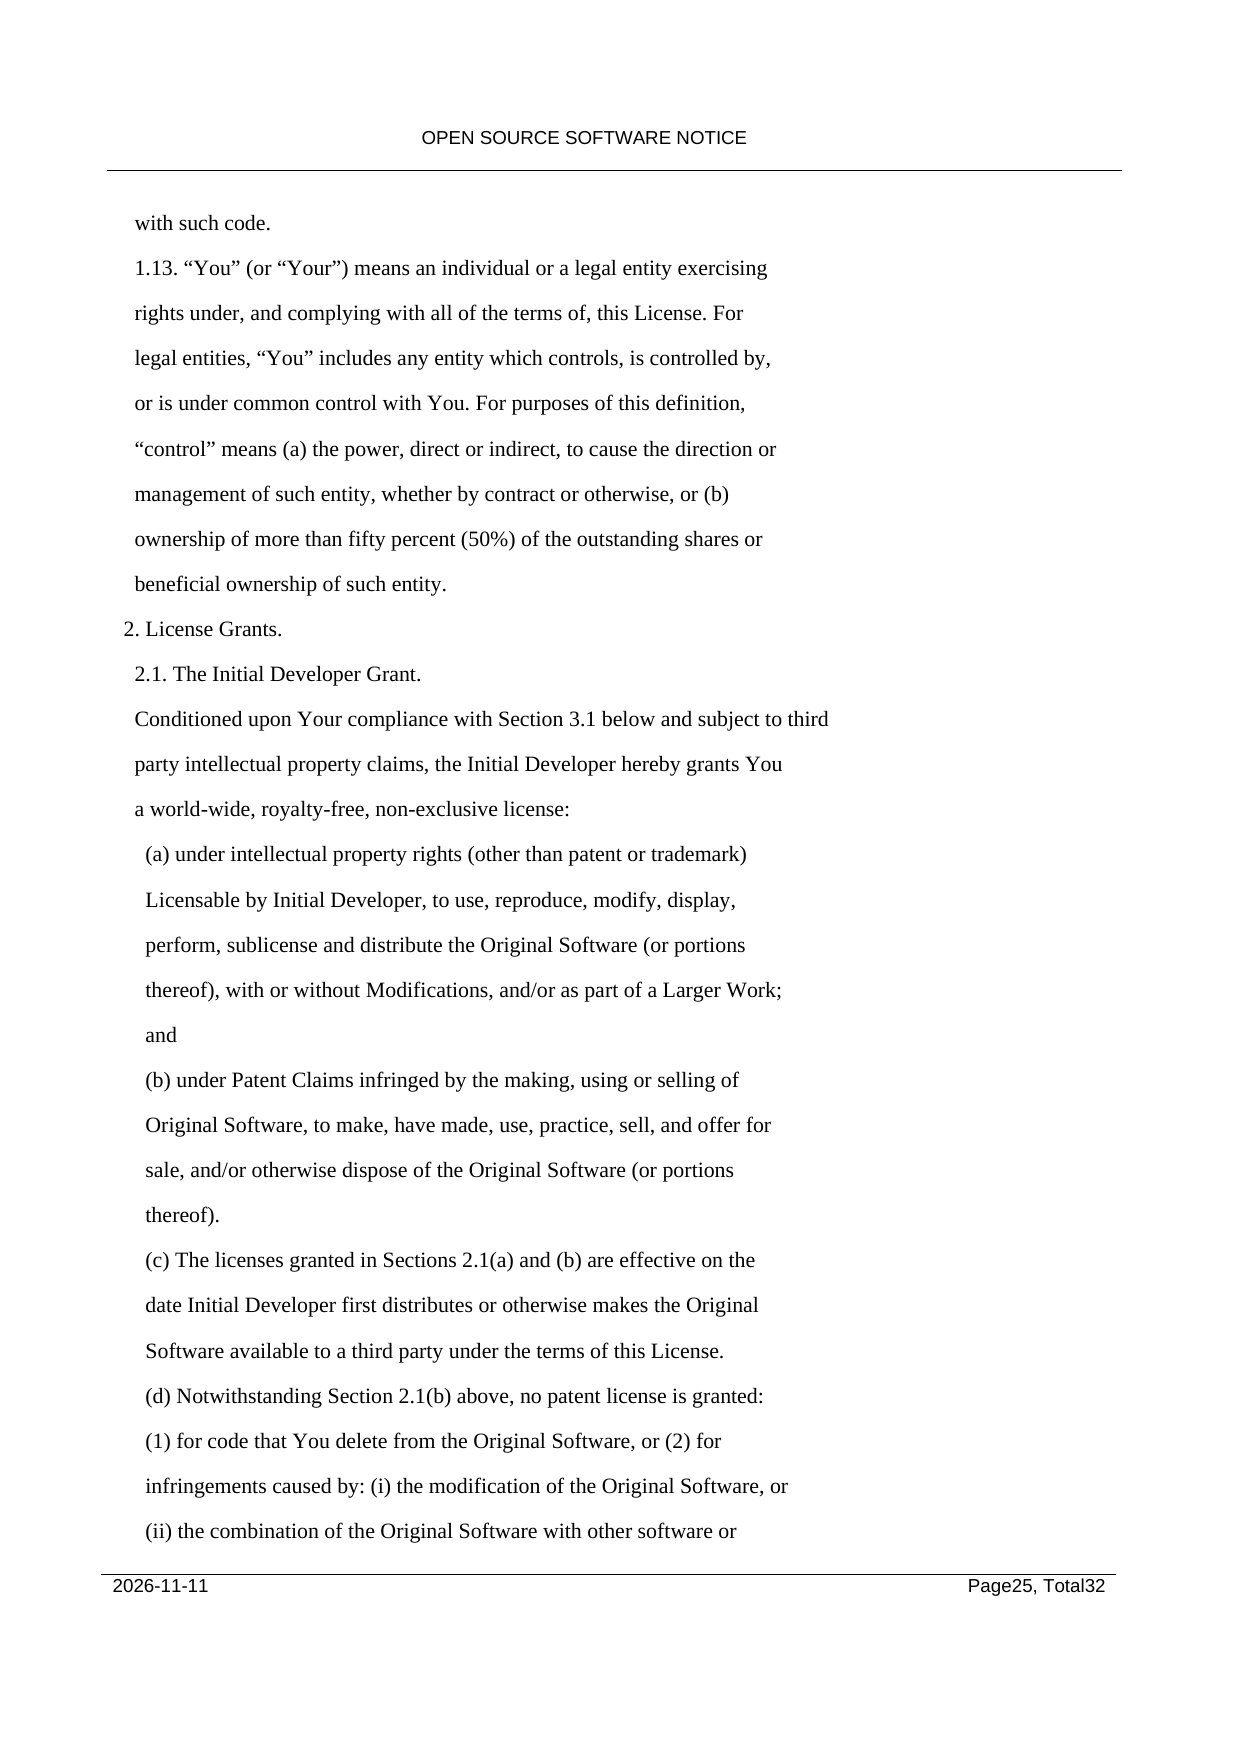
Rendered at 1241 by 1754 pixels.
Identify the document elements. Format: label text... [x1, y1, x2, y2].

text thereof), with or without Modifications, and/or as part of a Larger Work; [112, 973, 1128, 1006]
text (1) for code that You delete from the Original Software, or (2) for [112, 1424, 1128, 1457]
text 2. License Grants. [112, 612, 1128, 645]
text (a) under intellectual property rights (other than patent or trademark) [112, 838, 1128, 870]
text management of such entity, whether by contract or otherwise, or (b) [112, 477, 1128, 509]
text 2.1. The Initial Developer Grant. [112, 657, 1128, 690]
text Software available to a third party under the terms of this License. [112, 1334, 1128, 1366]
text 1.13. “You” (or “Your”) means an individual or a legal entity exercising [112, 251, 1128, 284]
text (c) The licenses granted in Sections 2.1(a) and (b) are effective on the [112, 1244, 1128, 1276]
text party intellectual property claims, the Initial Developer hereby grants You [112, 748, 1128, 780]
text thereof). [112, 1199, 1128, 1231]
text infringements caused by: (i) the modification of the Original Software, or [112, 1469, 1128, 1502]
text legal entities, “You” includes any entity which controls, is controlled by, [112, 342, 1128, 374]
text ownership of more than fifty percent (50%) of the outstanding shares or [112, 522, 1128, 554]
text Conditioned upon Your compliance with Section 3.1 below and subject to third [112, 702, 1128, 735]
text and [112, 1018, 1128, 1051]
text beneficial ownership of such entity. [112, 567, 1128, 600]
text or is under common control with You. For purposes of this definition, [112, 387, 1128, 419]
text (ii) the combination of the Original Software with other software or [112, 1514, 1128, 1547]
text sale, and/or otherwise dispose of the Original Software (or portions [112, 1153, 1128, 1186]
text a world-wide, royalty-free, non-exclusive license: [112, 793, 1128, 825]
text (b) under Patent Claims infringed by the making, using or selling of [112, 1063, 1128, 1096]
text rights under, and complying with all of the terms of, this License. For [112, 297, 1128, 329]
text (d) Notwithstanding Section 2.1(b) above, no patent license is granted: [112, 1379, 1128, 1412]
text perform, sublicense and distribute the Original Software (or portions [112, 928, 1128, 961]
text date Initial Developer first distributes or otherwise makes the Original [112, 1289, 1128, 1321]
text Original Software, to make, have made, use, practice, sell, and offer for [112, 1108, 1128, 1141]
text with such code. [112, 206, 1128, 239]
text Licensable by Initial Developer, to use, reproduce, modify, display, [112, 883, 1128, 915]
text “control” means (a) the power, direct or indirect, to cause the direction or [112, 432, 1128, 464]
